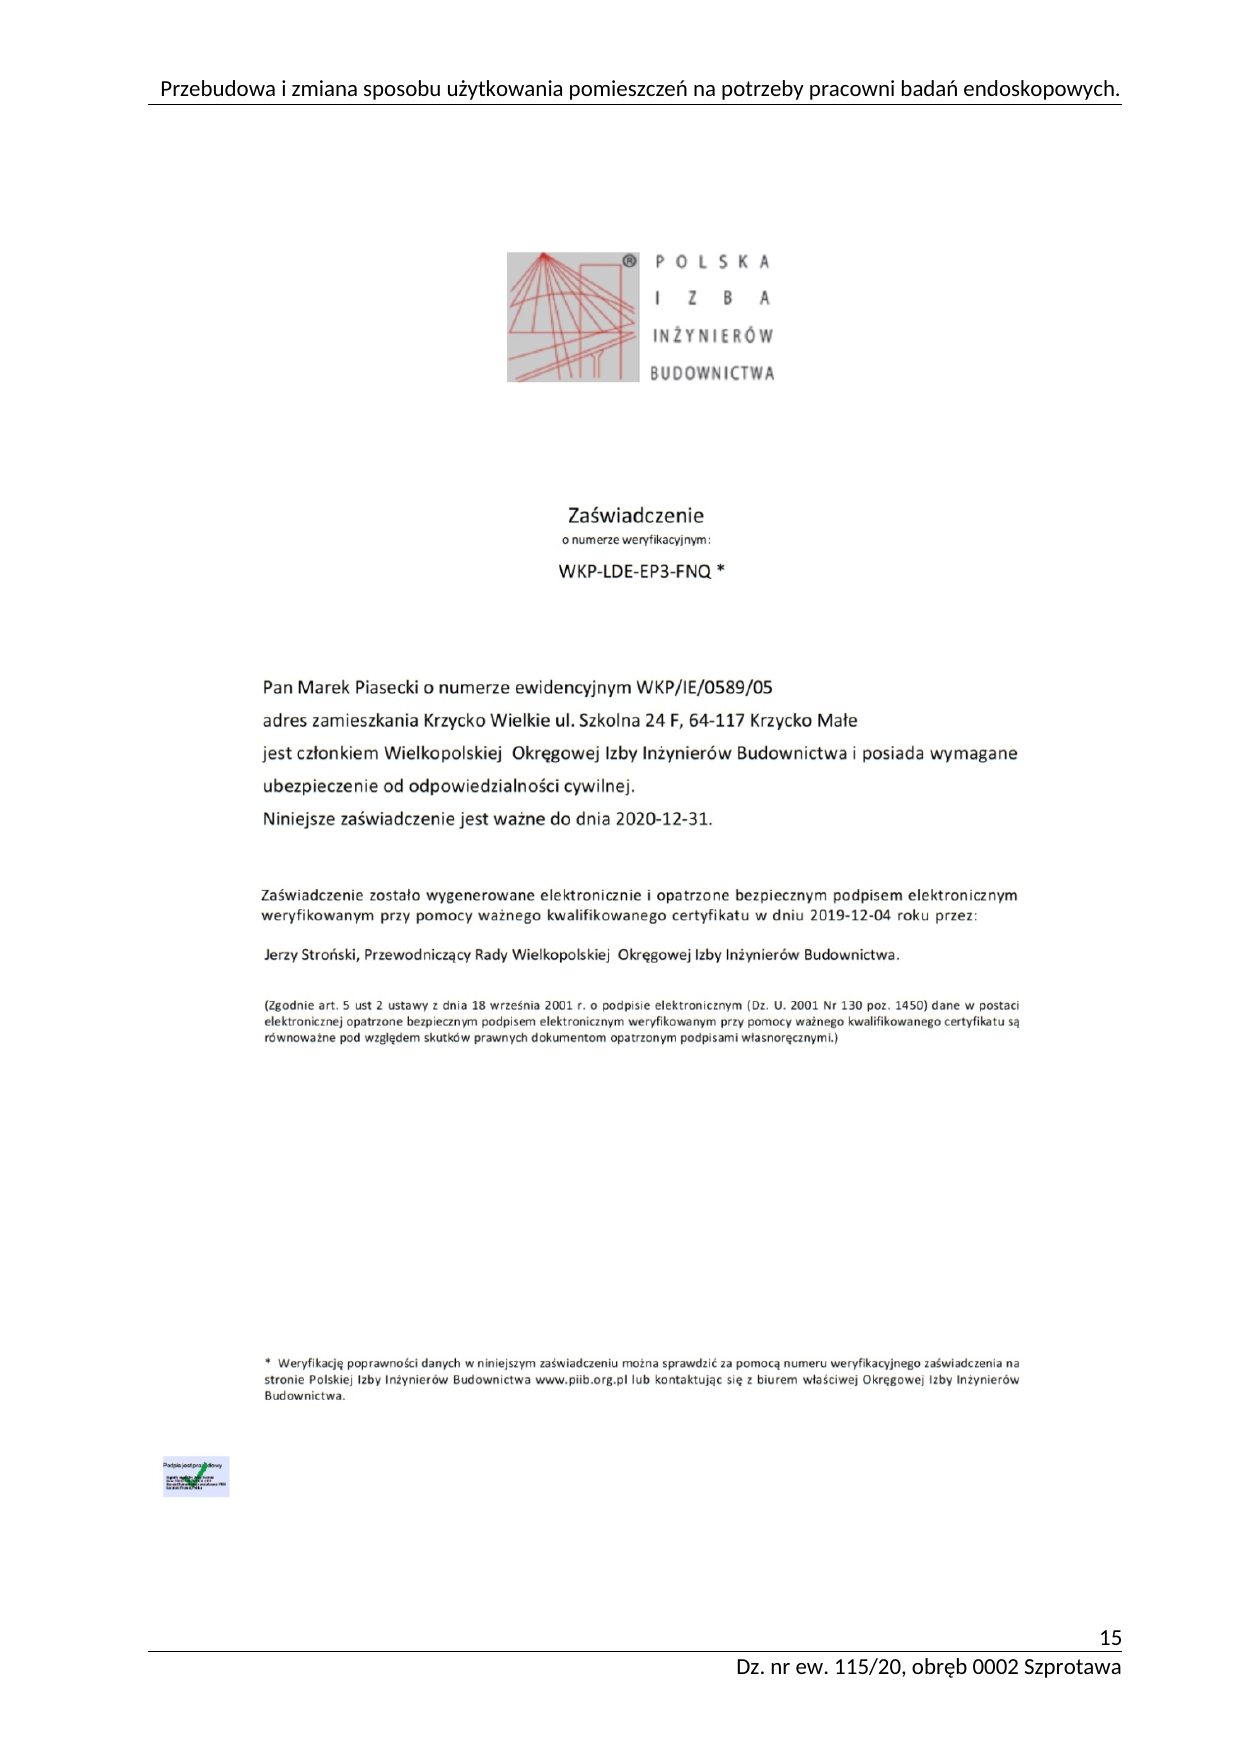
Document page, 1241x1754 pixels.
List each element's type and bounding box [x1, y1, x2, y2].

picture [151, 120, 1130, 1504]
